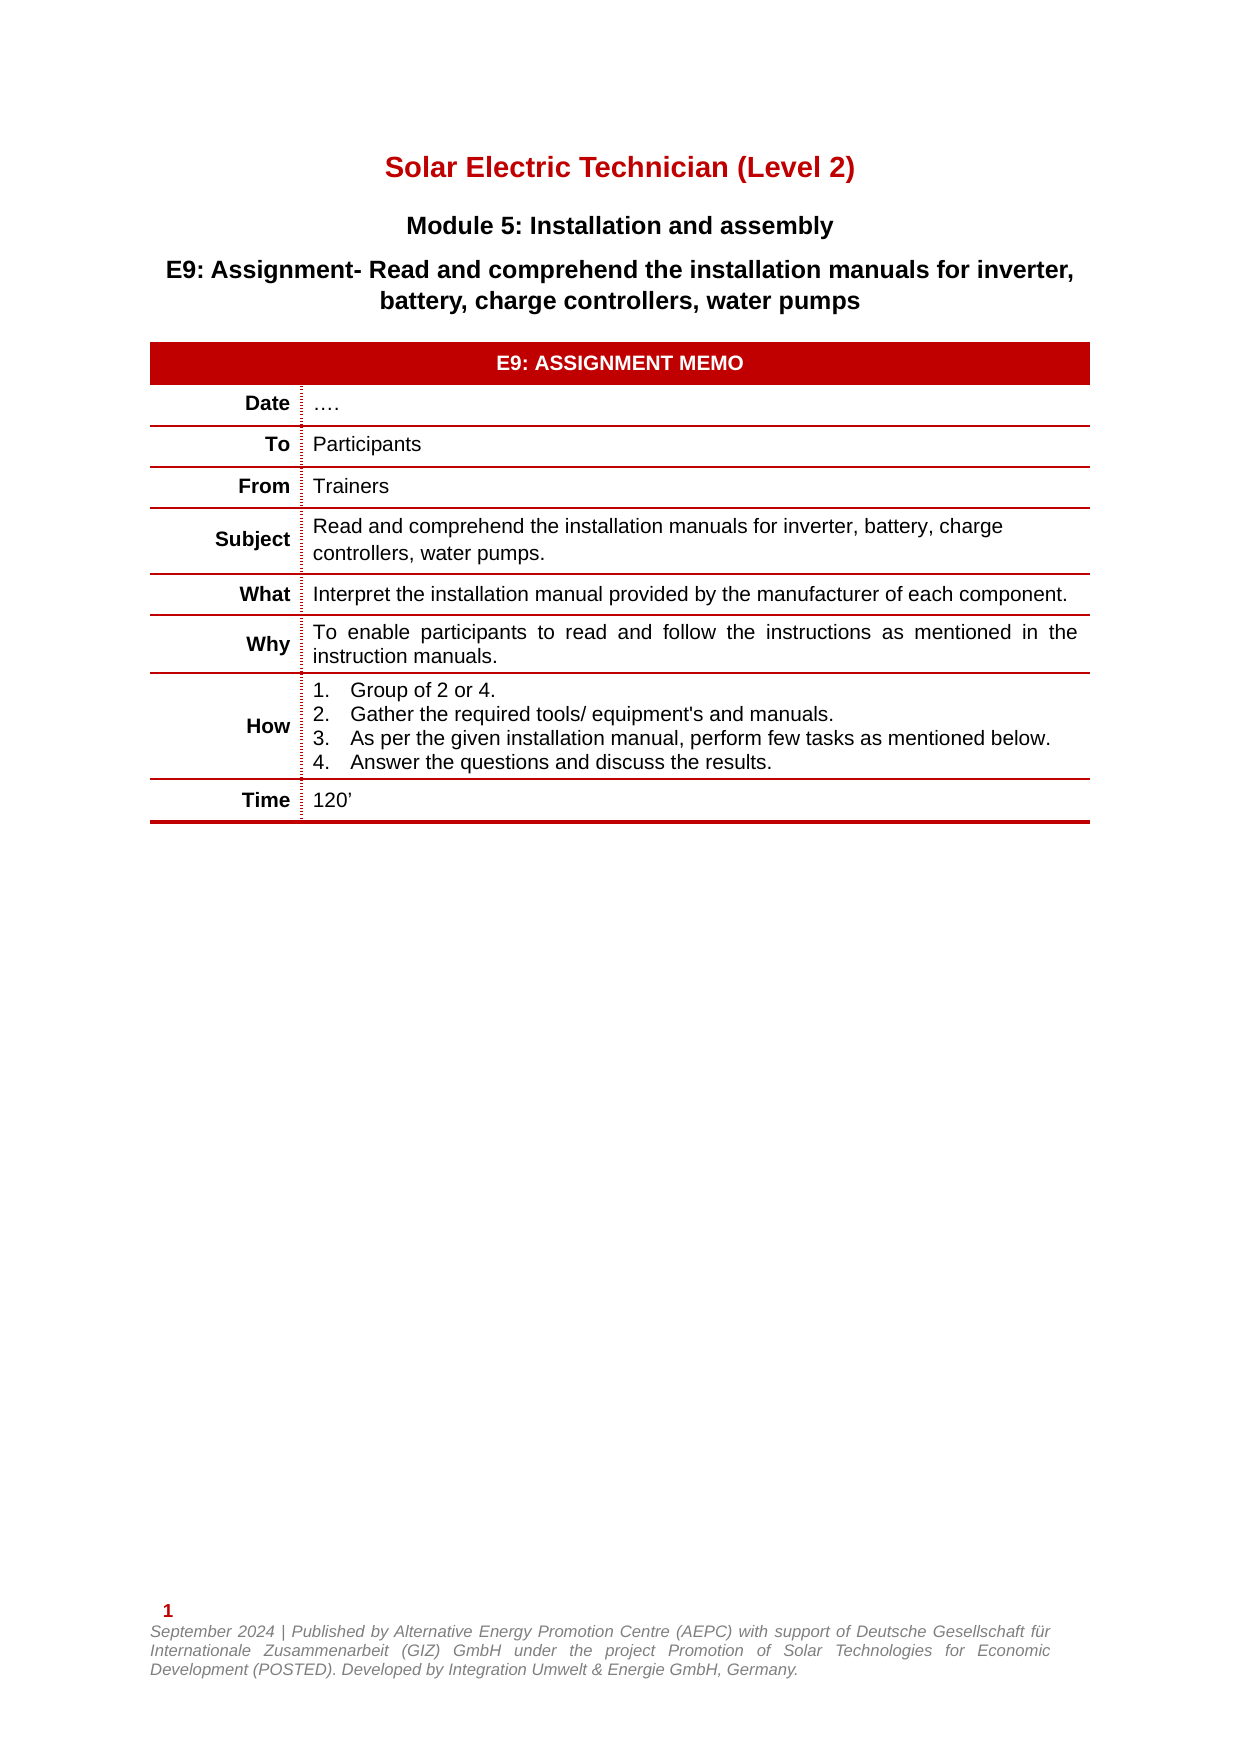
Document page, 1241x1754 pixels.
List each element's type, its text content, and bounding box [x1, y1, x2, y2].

table_cell What [150, 575, 301, 614]
table_header E9: ASSIGNMENT MEMO [150, 342, 1090, 383]
table_cell Trainers [301, 468, 1090, 507]
text E9: Assignment- Read and comprehend the installation manuals for inverter, battery, charge controllers, water pumps [150, 255, 1090, 314]
table_cell To [150, 427, 301, 466]
text Solar Electric Technician (Level 2) [150, 150, 1090, 183]
table_cell How [150, 674, 301, 778]
table_cell Participants [301, 427, 1090, 466]
text Module 5: Installation and assembly [150, 211, 1090, 240]
table_cell Subject [150, 509, 301, 573]
table_cell …. [301, 385, 1090, 424]
table_cell To enable participants to read and follow the instructions as mentioned in the instruction manuals. [301, 616, 1090, 672]
table_cell 120’ [301, 780, 1090, 819]
table_cell Time [150, 780, 301, 819]
table_cell From [150, 468, 301, 507]
table_cell Group of 2 or 4. Gather the required tools/ equipment's and manuals. As per the given installation manual, perform few tasks as mentioned below. Answer the questions and discuss the results. [301, 674, 1090, 778]
table_cell Why [150, 616, 301, 672]
table_cell Read and comprehend the installation manuals for inverter, battery, charge controllers, water pumps. [301, 509, 1090, 573]
table_cell Date [150, 385, 301, 424]
table_cell Interpret the installation manual provided by the manufacturer of each component. [301, 575, 1090, 614]
